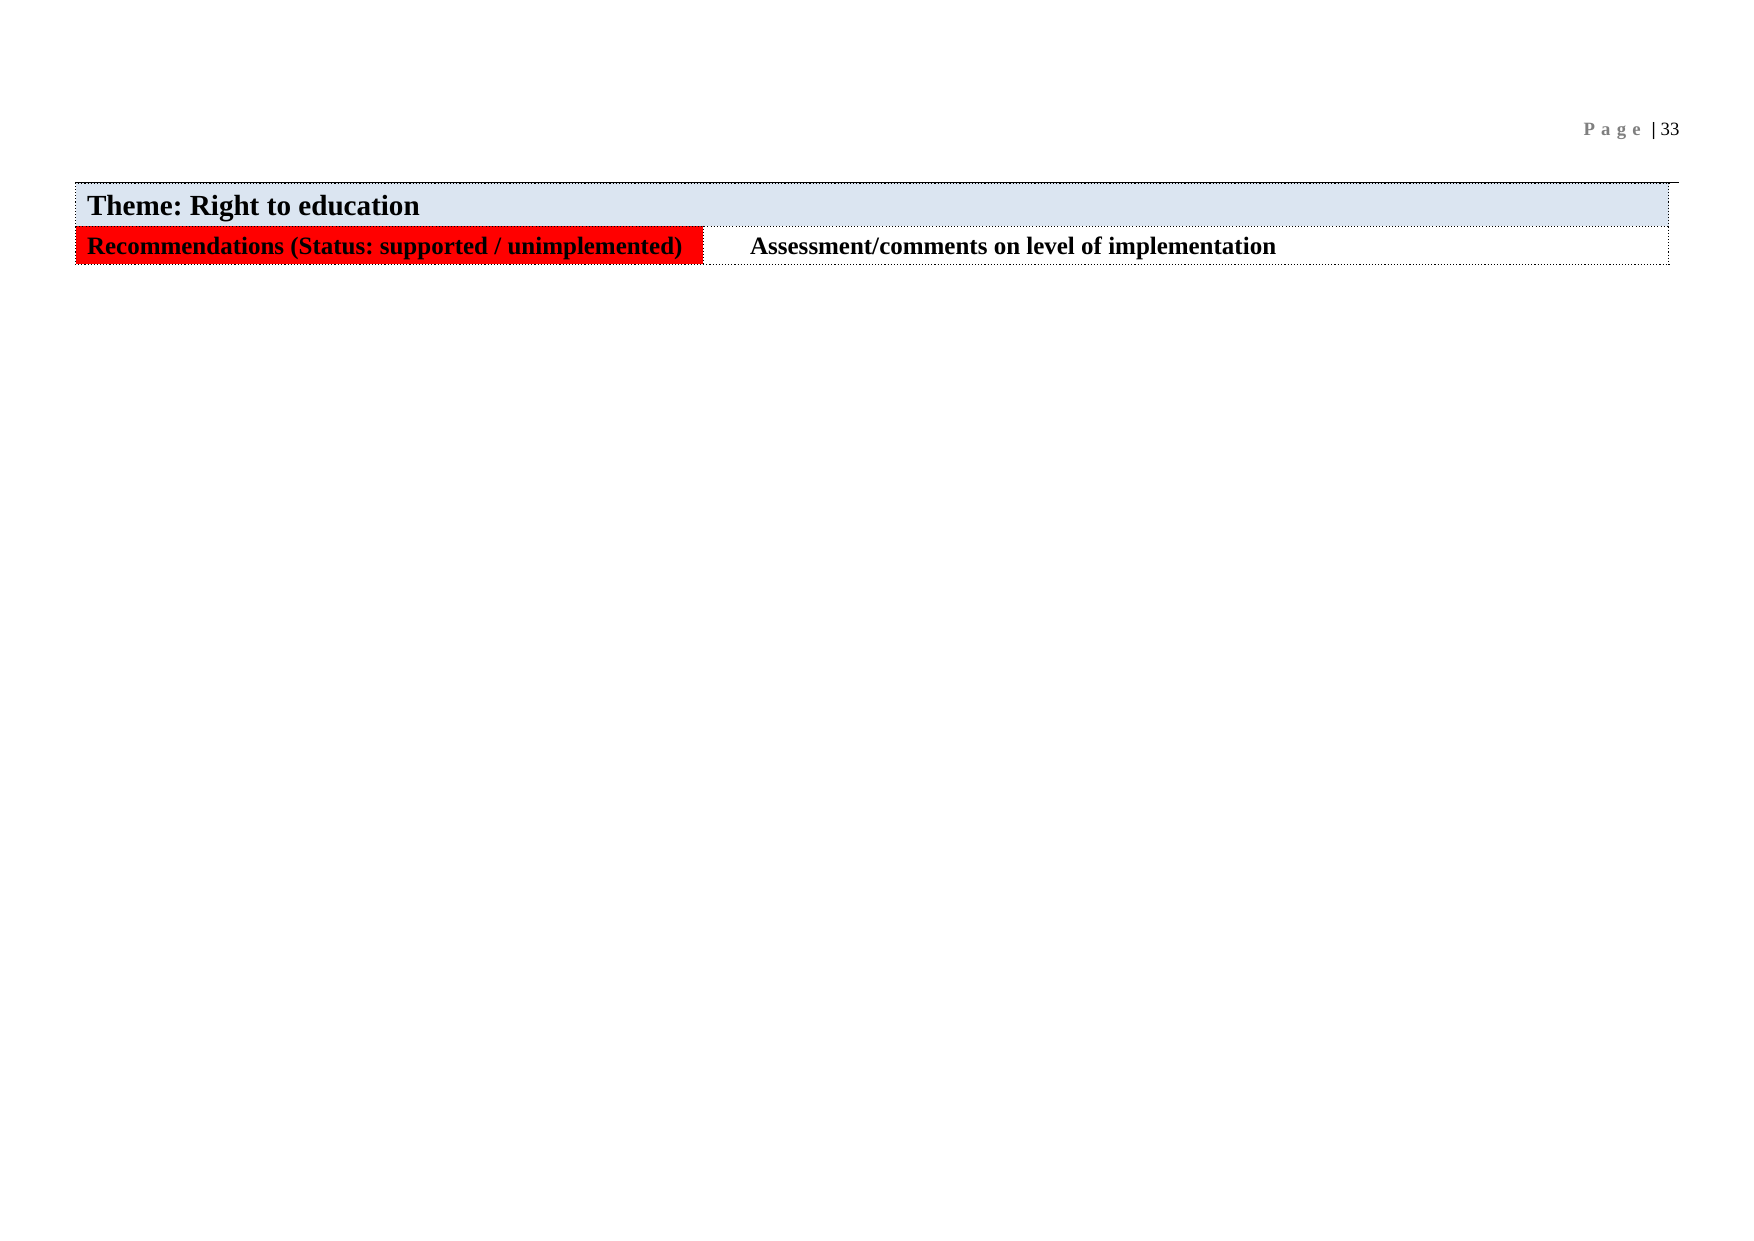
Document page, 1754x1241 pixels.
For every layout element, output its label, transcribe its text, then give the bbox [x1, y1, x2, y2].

table_cell Theme: Right to education [76, 183, 1669, 226]
table_cell Recommendations (Status: supported / unimplemented) [76, 226, 703, 264]
table_cell Assessment/comments on level of implementation [703, 226, 1669, 264]
